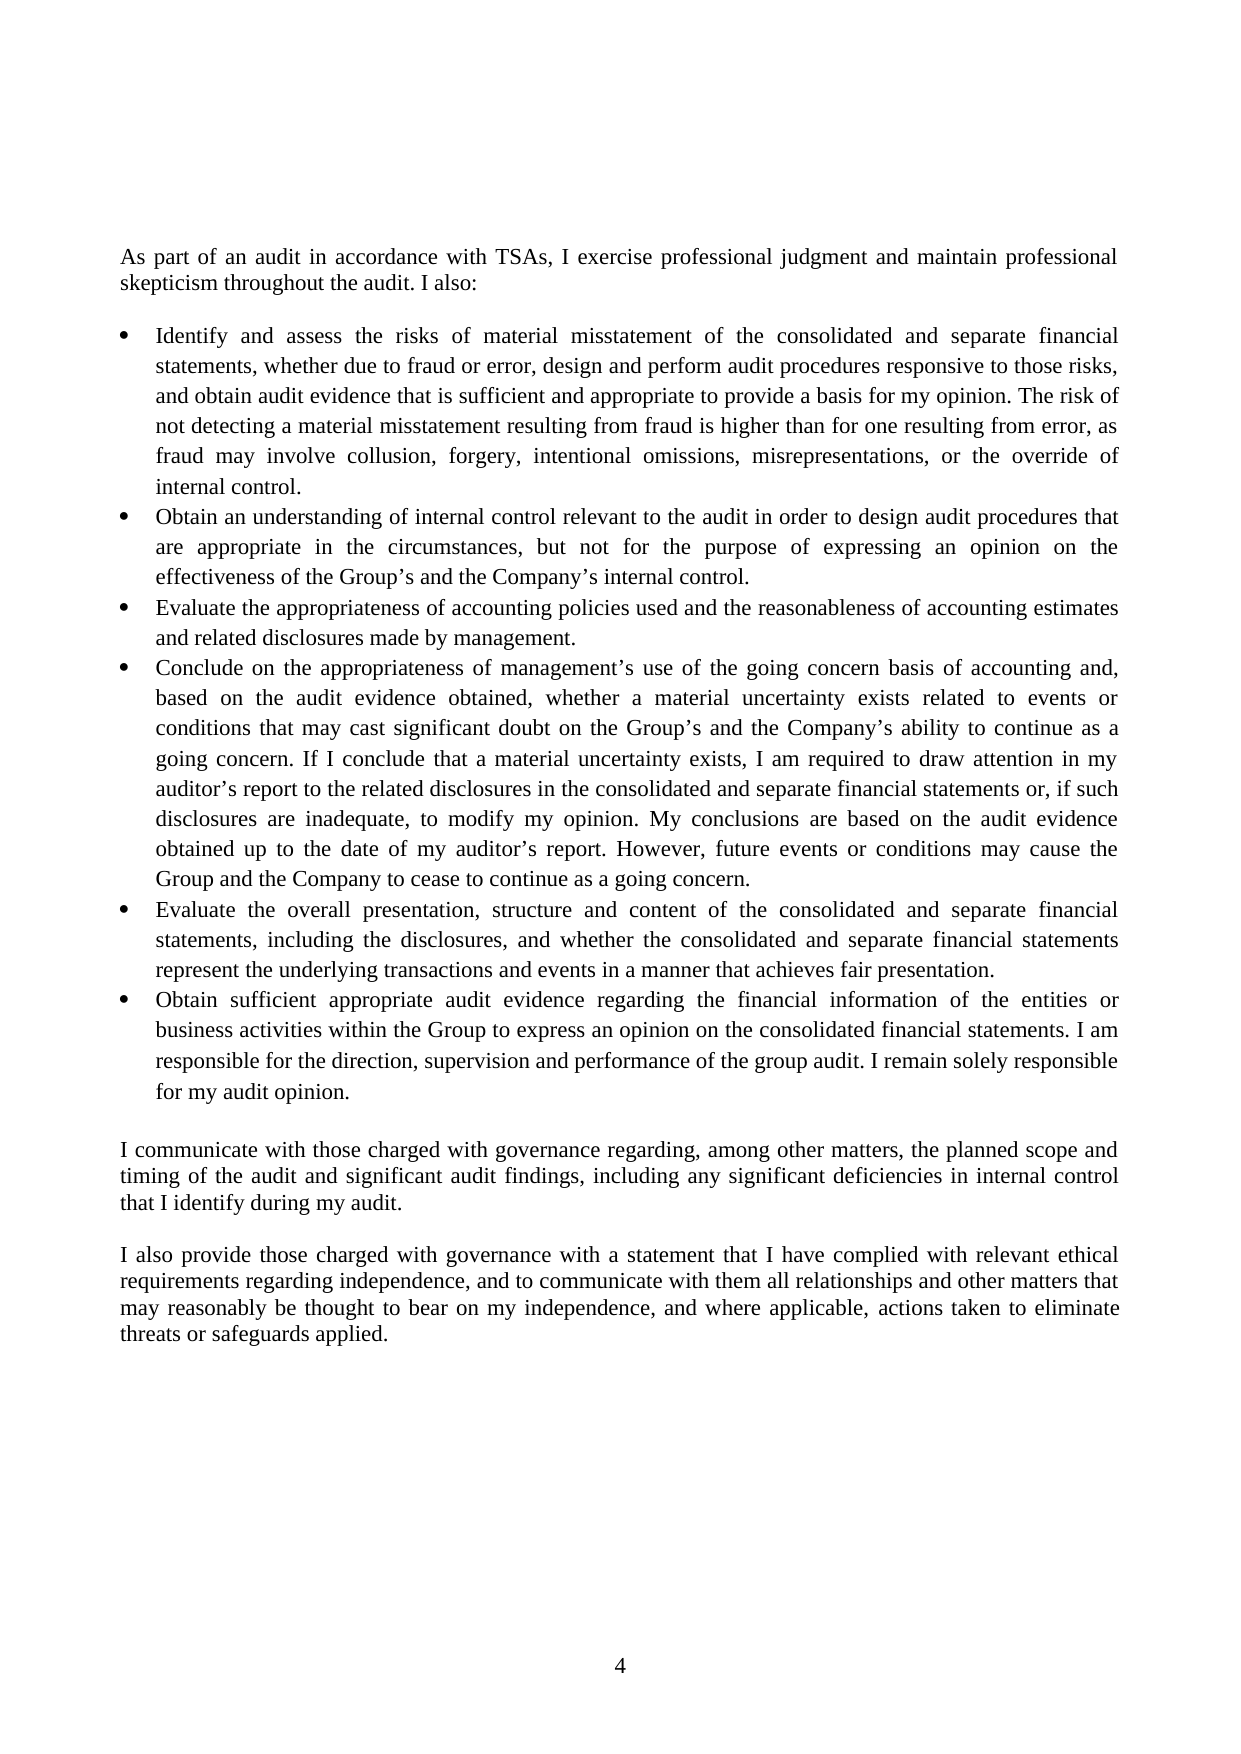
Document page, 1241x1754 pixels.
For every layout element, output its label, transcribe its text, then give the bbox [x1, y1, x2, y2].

text As part of an audit in accordance with TSAs, I exercise professional judgment and maintain professional skepticism throughout the audit. I also: [120, 243, 1120, 295]
list Obtain an understanding of internal control relevant to the audit in order to design audit procedures that are appropriate in the circumstances, but not for the purpose of expressing an opinion on the effectiveness of the Group’s and the Company’s internal control. [120, 503, 1120, 590]
text I communicate with those charged with governance regarding, among other matters, the planned scope and timing of the audit and significant audit findings, including any significant deficiencies in internal control that I identify during my audit. [120, 1136, 1120, 1215]
list Conclude on the appropriateness of management’s use of the going concern basis of accounting and, based on the audit evidence obtained, whether a material uncertainty exists related to events or conditions that may cast significant doubt on the Group’s and the Company’s ability to continue as a going concern. If I conclude that a material uncertainty exists, I am required to draw attention in my auditor’s report to the related disclosures in the consolidated and separate financial statements or, if such disclosures are inadequate, to modify my opinion. My conclusions are based on the audit evidence obtained up to the date of my auditor’s report. However, future events or conditions may cause the Group and the Company to cease to continue as a going concern. [120, 654, 1120, 892]
list Evaluate the appropriateness of accounting policies used and the reasonableness of accounting estimates and related disclosures made by management. [120, 594, 1120, 650]
list Evaluate the overall presentation, structure and content of the consolidated and separate financial statements, including the disclosures, and whether the consolidated and separate financial statements represent the underlying transactions and events in a manner that achieves fair presentation. [120, 896, 1120, 982]
text I also provide those charged with governance with a statement that I have complied with relevant ethical requirements regarding independence, and to communicate with them all relationships and other matters that may reasonably be thought to bear on my independence, and where applicable, actions taken to eliminate threats or safeguards applied. [120, 1241, 1120, 1347]
list Obtain sufficient appropriate audit evidence regarding the financial information of the entities or business activities within the Group to express an opinion on the consolidated financial statements. I am responsible for the direction, supervision and performance of the group audit. I remain solely responsible for my audit opinion. [120, 986, 1120, 1105]
list Identify and assess the risks of material misstatement of the consolidated and separate financial statements, whether due to fraud or error, design and perform audit procedures responsive to those risks, and obtain audit evidence that is sufficient and appropriate to provide a basis for my opinion. The risk of not detecting a material misstatement resulting from fraud is higher than for one resulting from error, as fraud may involve collusion, forgery, intentional omissions, misrepresentations, or the override of internal control. [120, 322, 1120, 499]
